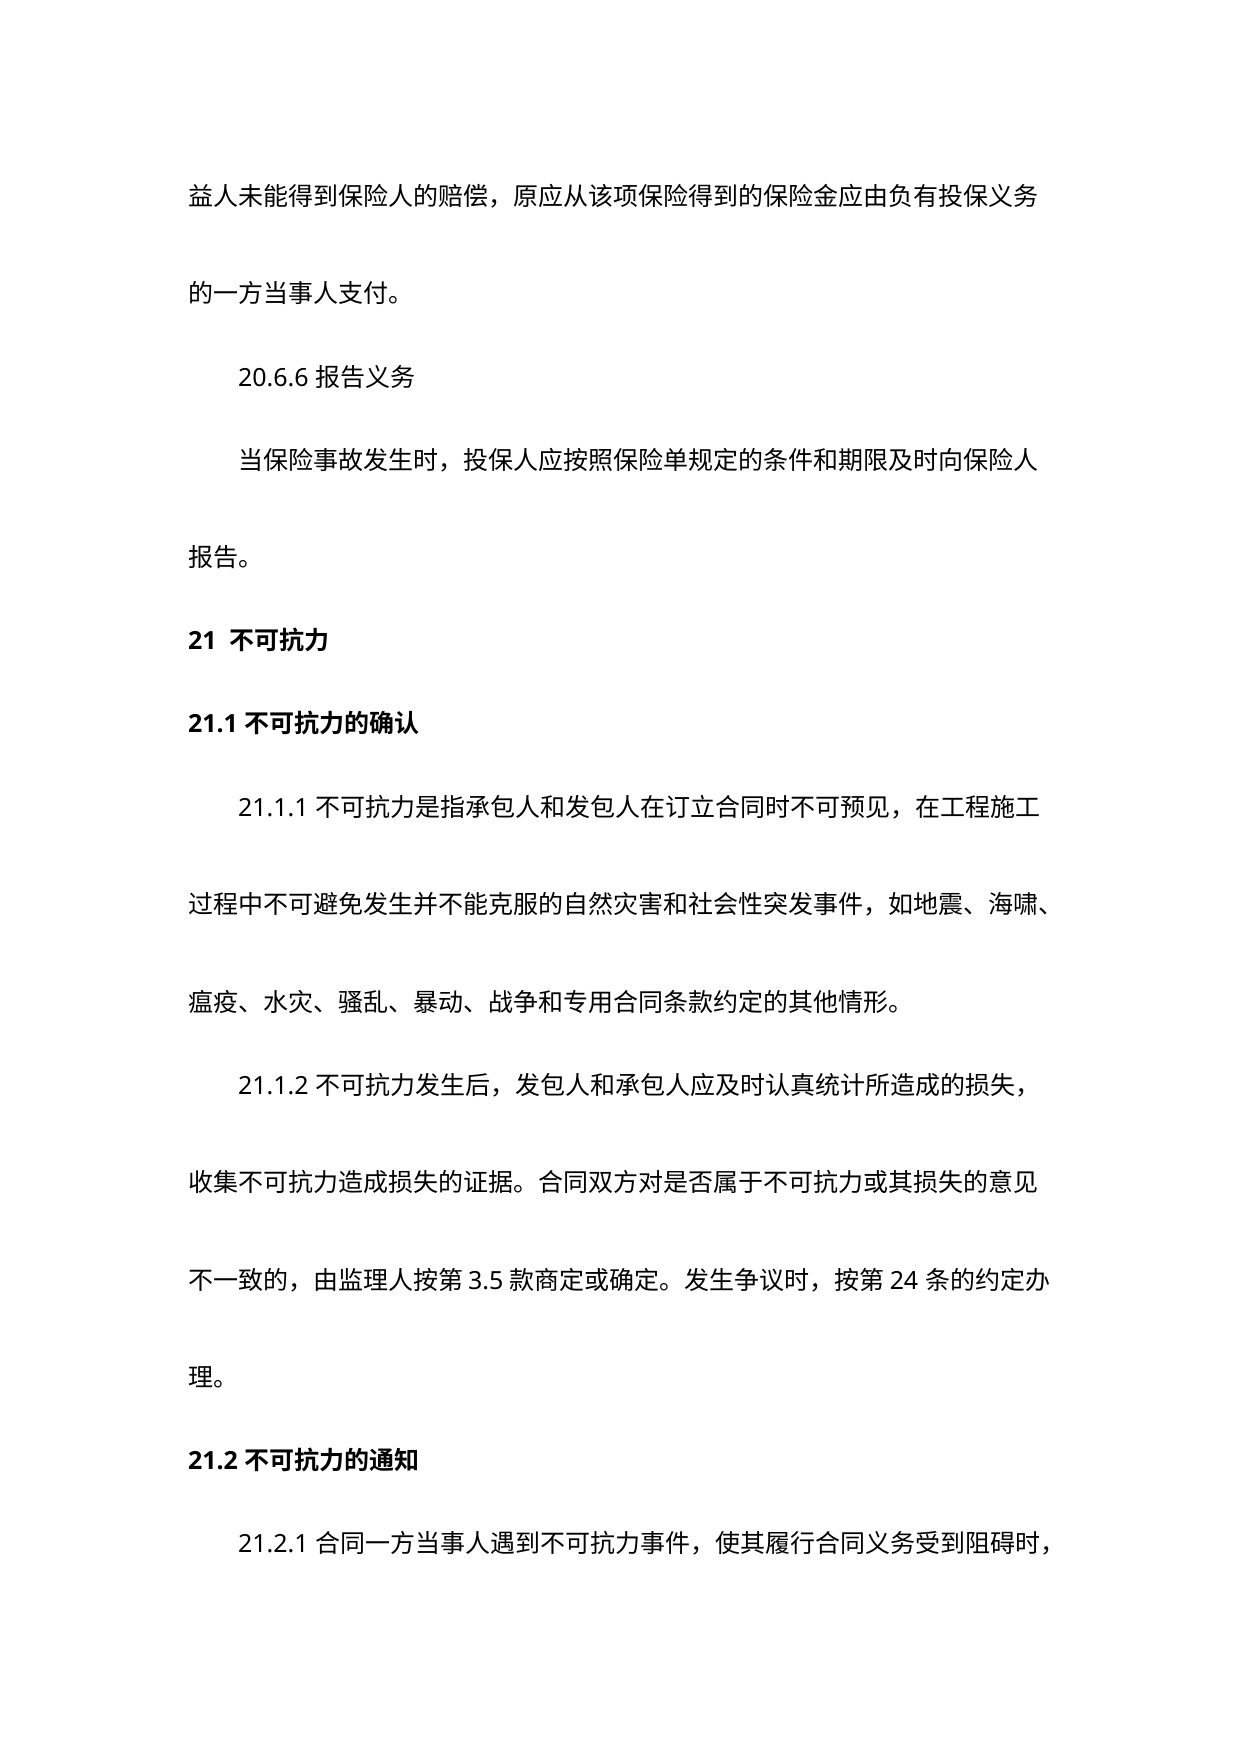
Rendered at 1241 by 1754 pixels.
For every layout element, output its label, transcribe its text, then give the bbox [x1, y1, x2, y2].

text 21.1 不可抗力的确认 [188, 689, 1052, 754]
text 21.1.2 不可抗力发生后，发包人和承包人应及时认真统计所造成的损失，收集不可抗力造成损失的证据。合同双方对是否属于不可抗力或其损失的意见不一致的，由监理人按第3.5 款商定或确定。发生争议时，按第24 条的约定办理。 [188, 1051, 1052, 1408]
text 21 不可抗力 [188, 606, 1052, 671]
text 21.1.1 不可抗力是指承包人和发包人在订立合同时不可预见，在工程施工过程中不可避免发生并不能克服的自然灾害和社会性突发事件，如地震、海啸、瘟疫、水灾、骚乱、暴动、战争和专用合同条款约定的其他情形。 [188, 773, 1052, 1033]
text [188, 1509, 1052, 1574]
text 21.2 不可抗力的通知 [188, 1426, 1052, 1491]
text 当保险事故发生时，投保人应按照保险单规定的条件和期限及时向保险人报告。 [188, 426, 1052, 588]
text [188, 162, 1052, 324]
text 20.6.6 报告义务 [188, 343, 1052, 408]
